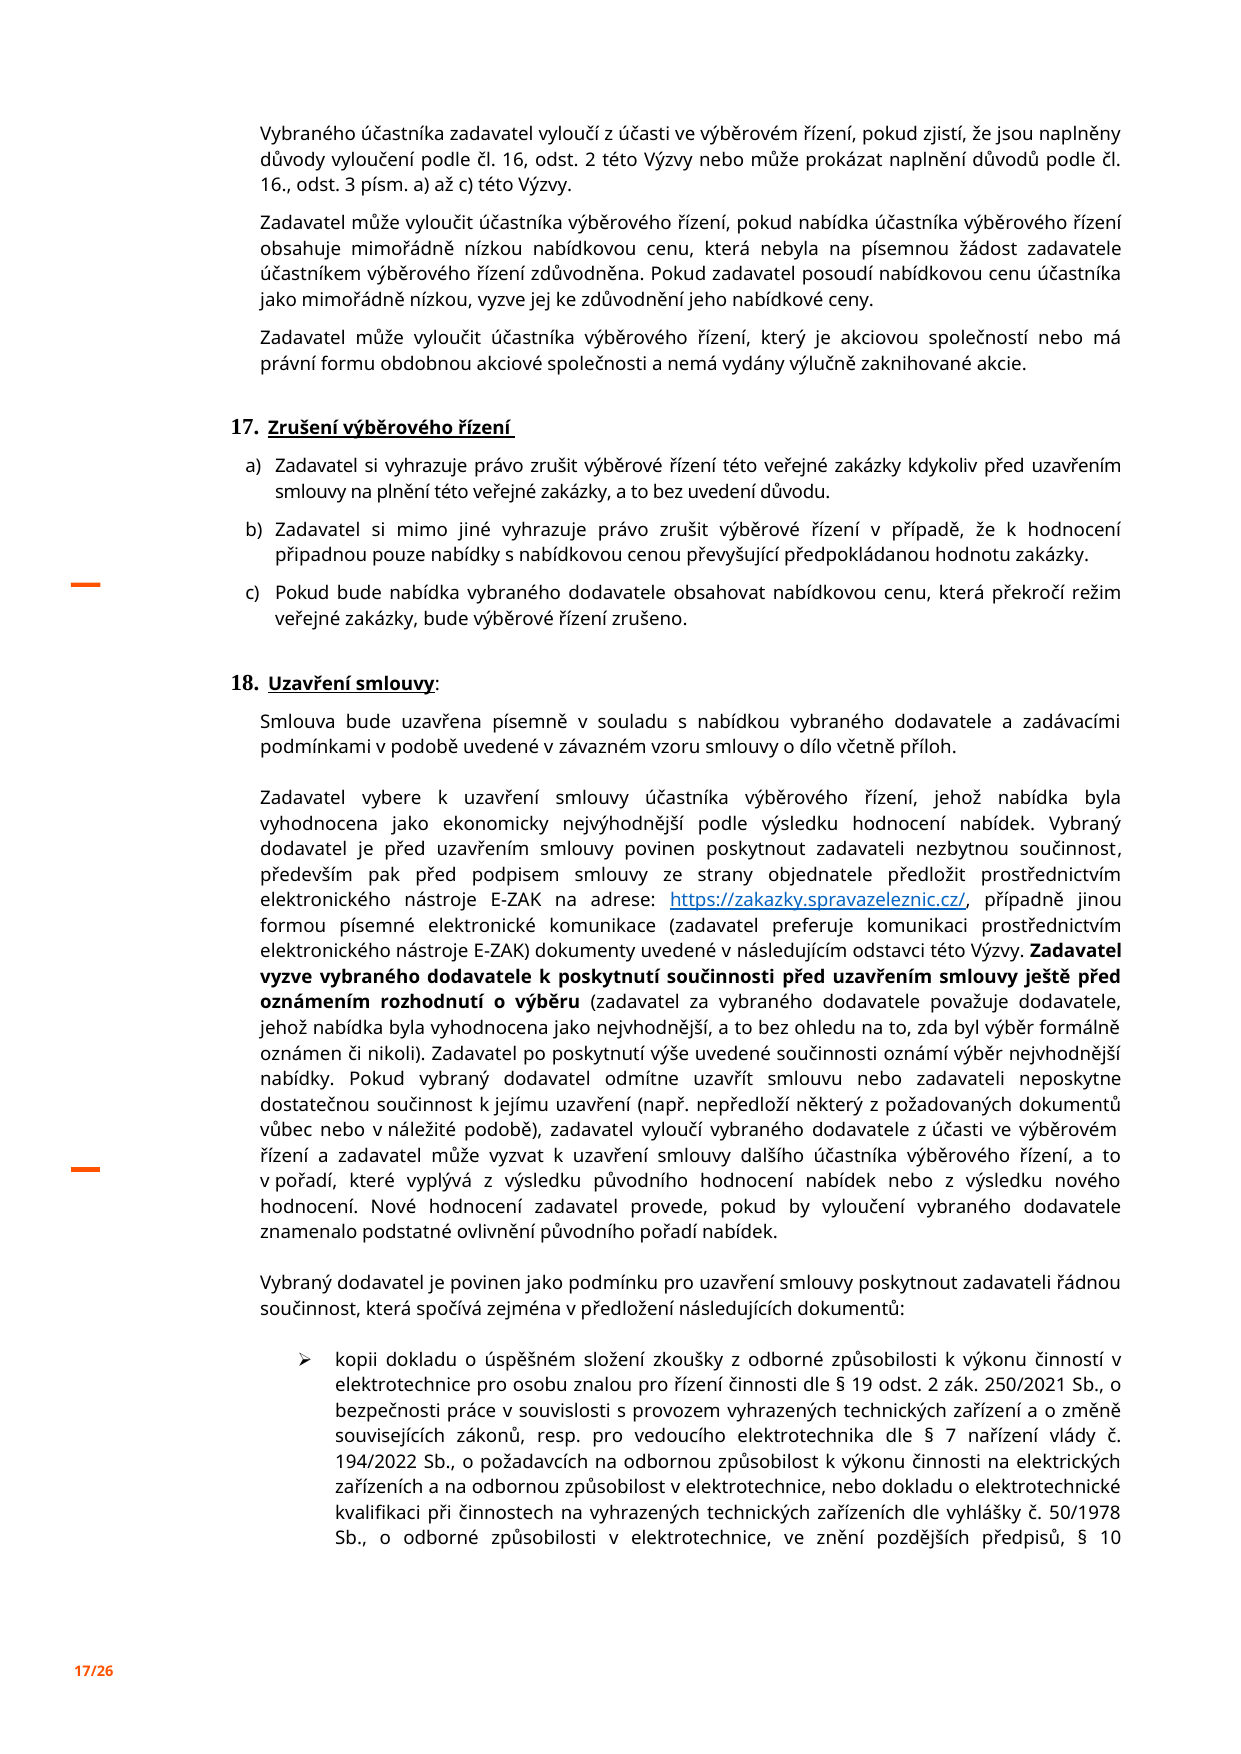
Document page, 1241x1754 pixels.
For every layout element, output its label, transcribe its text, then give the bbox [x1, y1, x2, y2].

text Zadavatel může vyloučit účastníka výběrového řízení, který je akciovou společností nebo má právní formu obdobnou akciové společnosti a nemá vydány výlučně zaknihované akcie. [260, 324, 1122, 375]
list Uzavření smlouvy: [230, 669, 1122, 696]
text Vybraného účastníka zadavatel vyloučí z účasti ve výběrovém řízení, pokud zjistí, že jsou naplněny důvody vyloučení podle čl. 16, odst. 2 této Výzvy nebo může prokázat naplnění důvodů podle čl. 16., odst. 3 písm. a) až c) této Výzvy. [260, 121, 1122, 197]
text Zadavatel může vyloučit účastníka výběrového řízení, pokud nabídka účastníka výběrového řízení obsahuje mimořádně nízkou nabídkovou cenu, která nebyla na písemnou žádost zadavatele účastníkem výběrového řízení zdůvodněna. Pokud zadavatel posoudí nabídkovou cenu účastníka jako mimořádně nízkou, vyzve jej ke zdůvodnění jeho nabídkové ceny. [260, 210, 1122, 312]
list Pokud bude nabídka vybraného dodavatele obsahovat nabídkovou cenu, která překročí režim veřejné zakázky, bude výběrové řízení zrušeno. [245, 580, 1122, 631]
list Zrušení výběrového řízení [230, 413, 1122, 440]
text Zadavatel vybere k uzavření smlouvy účastníka výběrového řízení, jehož nabídka byla vyhodnocena jako ekonomicky nejvýhodnější podle výsledku hodnocení nabídek. Vybraný dodavatel je před uzavřením smlouvy povinen poskytnout zadavateli nezbytnou součinnost, především pak před podpisem smlouvy ze strany objednatele předložit prostřednictvím elektronického nástroje E-ZAK na adrese: https://zakazky.spravazeleznic.cz/, případně jinou formou písemné elektronické komunikace (zadavatel preferuje komunikaci prostřednictvím elektronického nástroje E-ZAK) dokumenty uvedené v následujícím odstavci této Výzvy. Zadavatel vyzve vybraného dodavatele k poskytnutí součinnosti před uzavřením smlouvy ještě před oznámením rozhodnutí o výběru (zadavatel za vybraného dodavatele považuje dodavatele, jehož nabídka byla vyhodnocena jako nejvhodnější, a to bez ohledu na to, zda byl výběr formálně oznámen či nikoli). Zadavatel po poskytnutí výše uvedené součinnosti oznámí výběr nejvhodnější nabídky. Pokud vybraný dodavatel odmítne uzavřít smlouvu nebo zadavateli neposkytne dostatečnou součinnost k jejímu uzavření (např. nepředloží některý z požadovaných dokumentů vůbec nebo v náležité podobě), zadavatel vyloučí vybraného dodavatele z účasti ve výběrovém řízení a zadavatel může vyzvat k uzavření smlouvy dalšího účastníka výběrového řízení, a to v pořadí, které vyplývá z výsledku původního hodnocení nabídek nebo z výsledku nového hodnocení. Nové hodnocení zadavatel provede, pokud by vyloučení vybraného dodavatele znamenalo podstatné ovlivnění původního pořadí nabídek. [260, 784, 1122, 1244]
list Zadavatel si vyhrazuje právo zrušit výběrové řízení této veřejné zakázky kdykoliv před uzavřením smlouvy na plnění této veřejné zakázky, a to bez uvedení důvodu. [245, 453, 1122, 504]
list Zadavatel si mimo jiné vyhrazuje právo zrušit výběrové řízení v případě, že k hodnocení připadnou pouze nabídky s nabídkovou cenou převyšující předpokládanou hodnotu zakázky. [245, 516, 1122, 567]
text Smlouva bude uzavřena písemně v souladu s nabídkou vybraného dodavatele a zadávacími podmínkami v podobě uvedené v závazném vzoru smlouvy o dílo včetně příloh. [260, 708, 1122, 759]
text Vybraný dodavatel je povinen jako podmínku pro uzavření smlouvy poskytnout zadavateli řádnou součinnost, která spočívá zejména v předložení následujících dokumentů: [260, 1269, 1122, 1321]
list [297, 1346, 1122, 1550]
